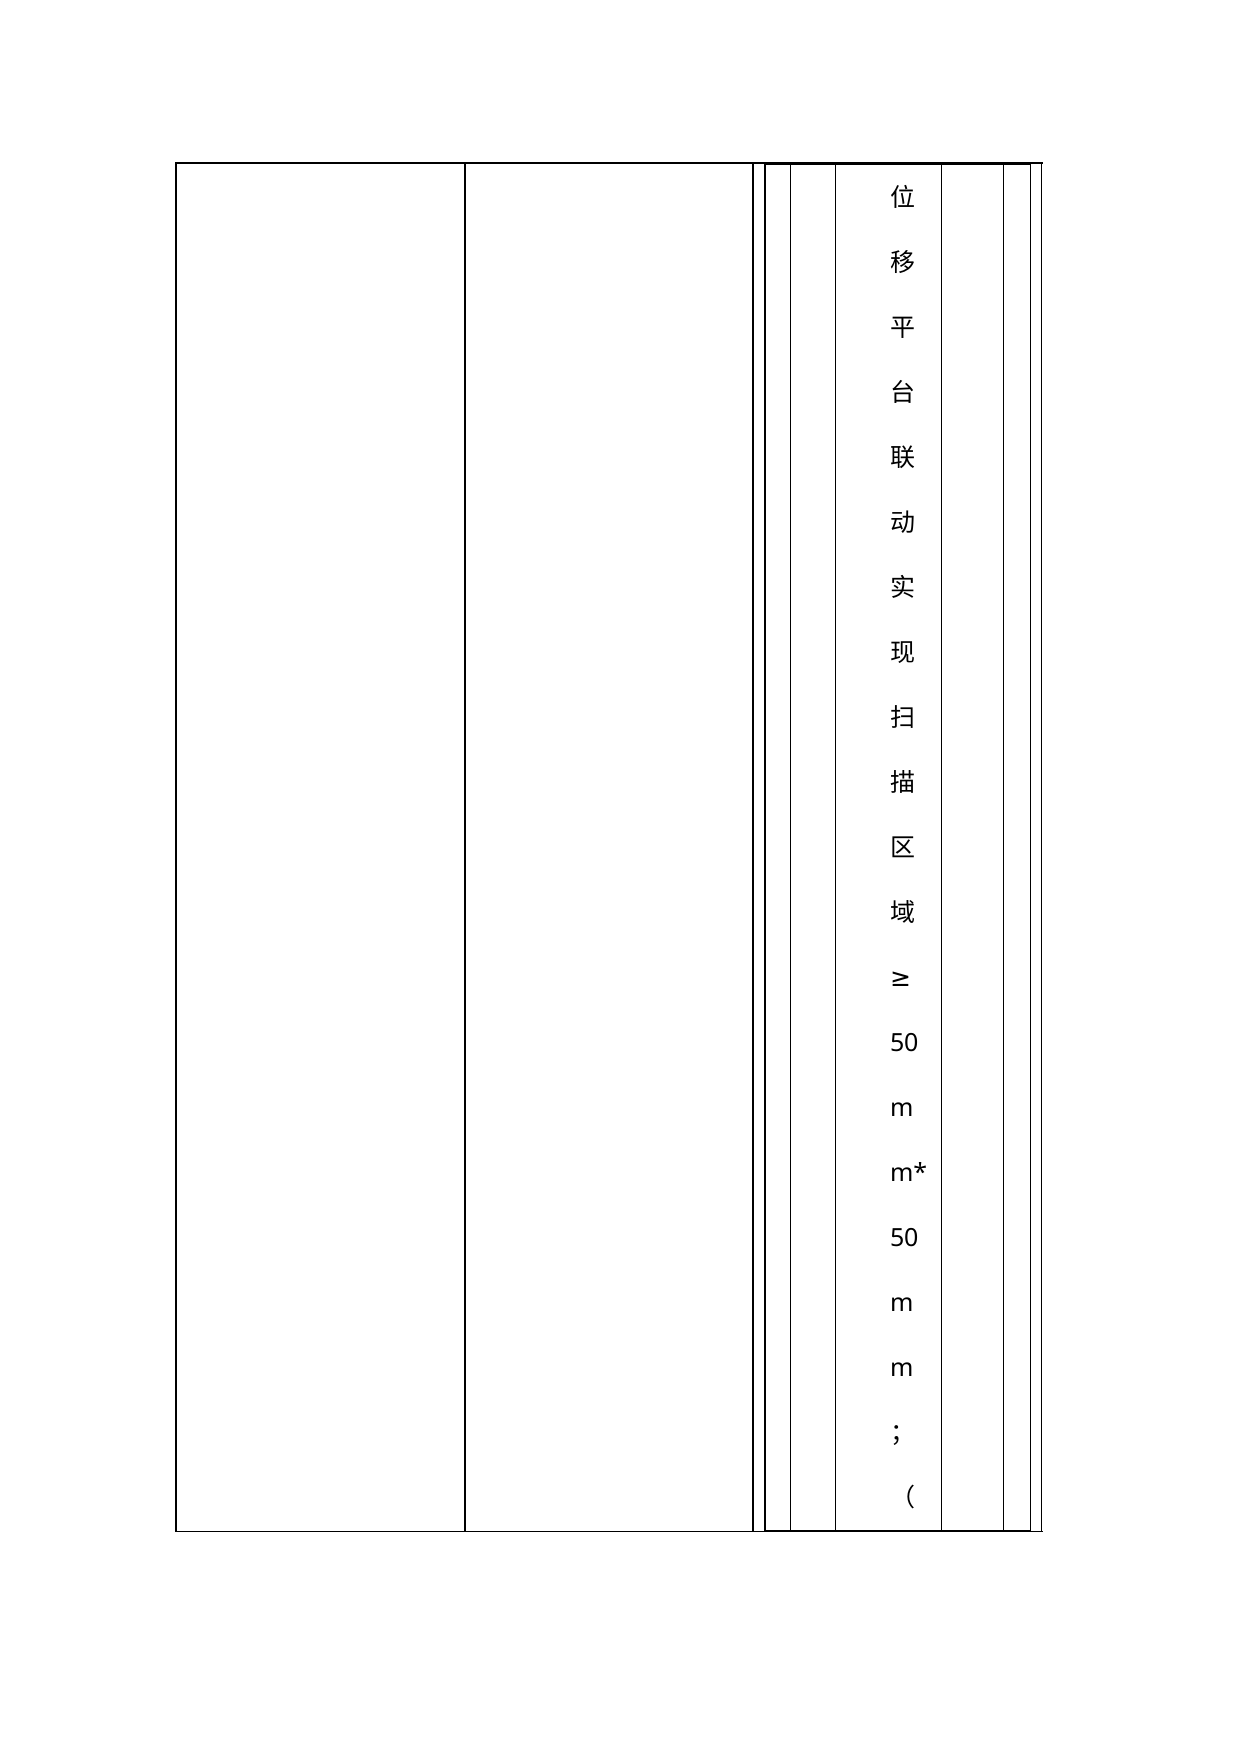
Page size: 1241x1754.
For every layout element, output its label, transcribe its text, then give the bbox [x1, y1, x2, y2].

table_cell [836, 165, 941, 1530]
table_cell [791, 165, 835, 1530]
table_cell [766, 165, 790, 1530]
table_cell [1004, 165, 1030, 1530]
table_cell [177, 164, 464, 1531]
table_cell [754, 164, 764, 1531]
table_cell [942, 165, 1003, 1530]
table_cell 1 [466, 164, 752, 1531]
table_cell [1031, 164, 1041, 1531]
